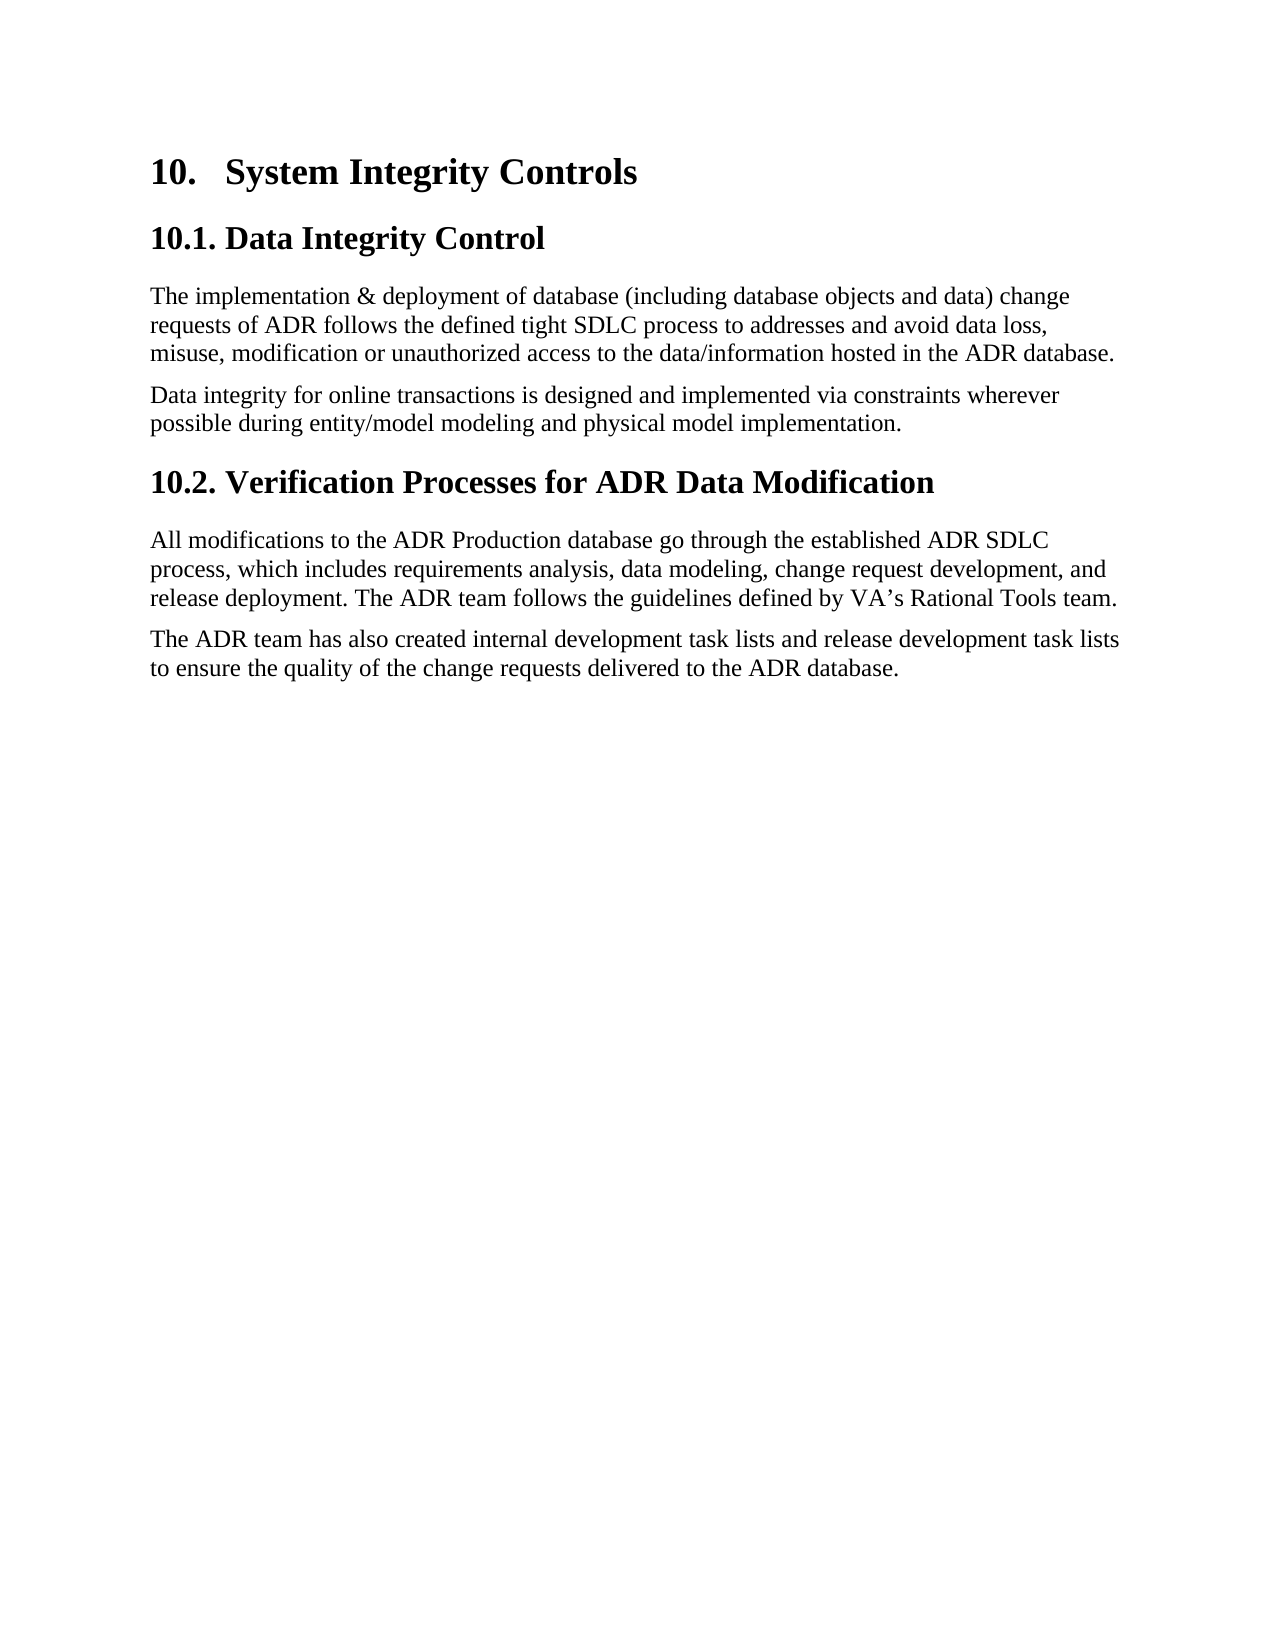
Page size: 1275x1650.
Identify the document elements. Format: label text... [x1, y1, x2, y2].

text The implementation & deployment of database (including database objects and data) change requests of ADR follows the defined tight SDLC process to addresses and avoid data loss, misuse, modification or unauthorized access to the data/information hosted in the ADR database. [150, 281, 1121, 367]
subtitle System Integrity Controls [150, 150, 1137, 193]
subtitle Data Integrity Control [150, 218, 1137, 256]
text Data integrity for online transactions is designed and implemented via constraints wherever possible during entity/model modeling and physical model implementation. [150, 380, 1124, 437]
text The ADR team has also created internal development task lists and release development task lists to ensure the quality of the change requests delivered to the ADR database. [150, 624, 1122, 682]
subtitle Verification Processes for ADR Data Modification [150, 463, 1137, 501]
text All modifications to the ADR Production database go through the established ADR SDLC process, which includes requirements analysis, data modeling, change request development, and release deployment. The ADR team follows the guidelines defined by VA’s Rational Tools team. [150, 526, 1124, 612]
